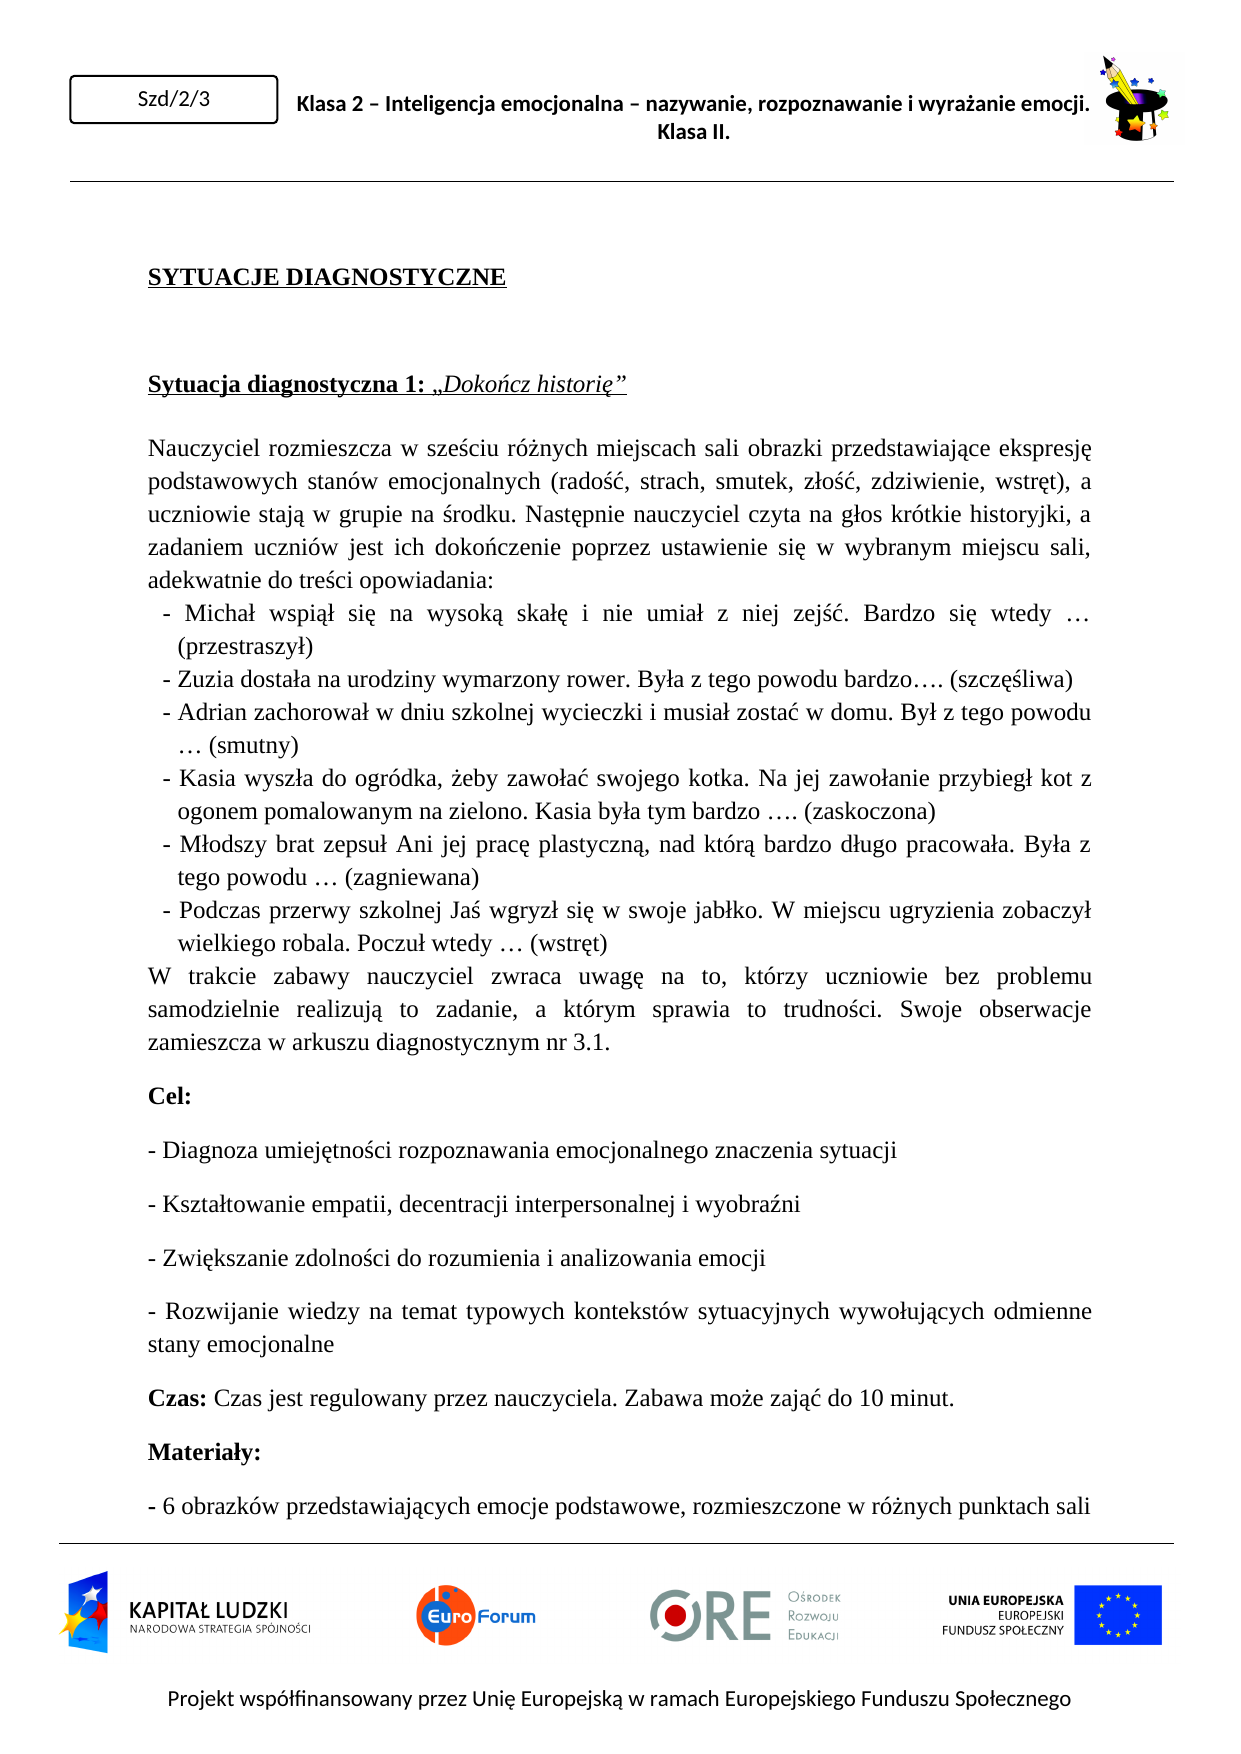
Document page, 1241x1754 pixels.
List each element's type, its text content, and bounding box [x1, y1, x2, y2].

text - Rozwijanie wiedzy na temat typowych kontekstów sytuacyjnych wywołujących odmienne stany emocjonalne [148, 1296, 1093, 1358]
text Nauczyciel rozmieszcza w sześciu różnych miejscach sali obrazki przedstawiające ekspresję podstawowych stanów emocjonalnych (radość, strach, smutek, złość, zdziwienie, wstręt), a uczniowie stają w grupie na środku. Następnie nauczyciel czyta na głos krótkie historyjki, a zadaniem uczniów jest ich dokończenie poprzez ustawienie się w wybranym miejscu sali, adekwatnie do treści opowiadania: [148, 433, 1093, 594]
text Cel: [148, 1081, 1093, 1110]
text - Młodszy brat zepsuł Ani jej pracę plastyczną, nad którą bardzo długo pracowała. Była z tego powodu … (zagniewana) [162, 829, 1093, 891]
text - Diagnoza umiejętności rozpoznawania emocjonalnego znaczenia sytuacji [148, 1135, 1093, 1164]
text - Michał wspiął się na wysoką skałę i nie umiał z niej zejść. Bardzo się wtedy … (przestraszył) [162, 598, 1093, 660]
text W trakcie zabawy nauczyciel zwraca uwagę na to, którzy uczniowie bez problemu samodzielnie realizują to zadanie, a którym sprawia to trudności. Swoje obserwacje zamieszcza w arkuszu diagnostycznym nr 3.1. [148, 961, 1093, 1056]
text - Podczas przerwy szkolnej Jaś wgryzł się w swoje jabłko. W miejscu ugryzienia zobaczył wielkiego robala. Poczuł wtedy … (wstręt) [162, 895, 1093, 957]
text - 6 obrazków przedstawiających emocje podstawowe, rozmieszczone w różnych punktach sali [148, 1491, 1093, 1520]
text - Kształtowanie empatii, decentracji interpersonalnej i wyobraźni [148, 1189, 1093, 1217]
text Sytuacja diagnostyczna 1: „Dokończ historię” [148, 369, 1093, 398]
text - Zwiększanie zdolności do rozumienia i analizowania emocji [148, 1243, 1093, 1271]
text - Kasia wyszła do ogródka, żeby zawołać swojego kotka. Na jej zawołanie przybiegł kot z ogonem pomalowanym na zielono. Kasia była tym bardzo …. (zaskoczona) [162, 763, 1093, 825]
text Czas: Czas jest regulowany przez nauczyciela. Zabawa może zająć do 10 minut. [148, 1383, 1093, 1412]
text Materiały: [148, 1437, 1093, 1466]
picture [1084, 52, 1185, 145]
text SYTUACJE DIAGNOSTYCZNE [148, 262, 1093, 291]
text - Adrian zachorował w dniu szkolnej wycieczki i musiał zostać w domu. Był z tego powodu … (smutny) [162, 697, 1093, 759]
text - Zuzia dostała na urodziny wymarzony rower. Była z tego powodu bardzo…. (szczęśliwa) [162, 664, 1093, 693]
picture [58, 1567, 1182, 1664]
